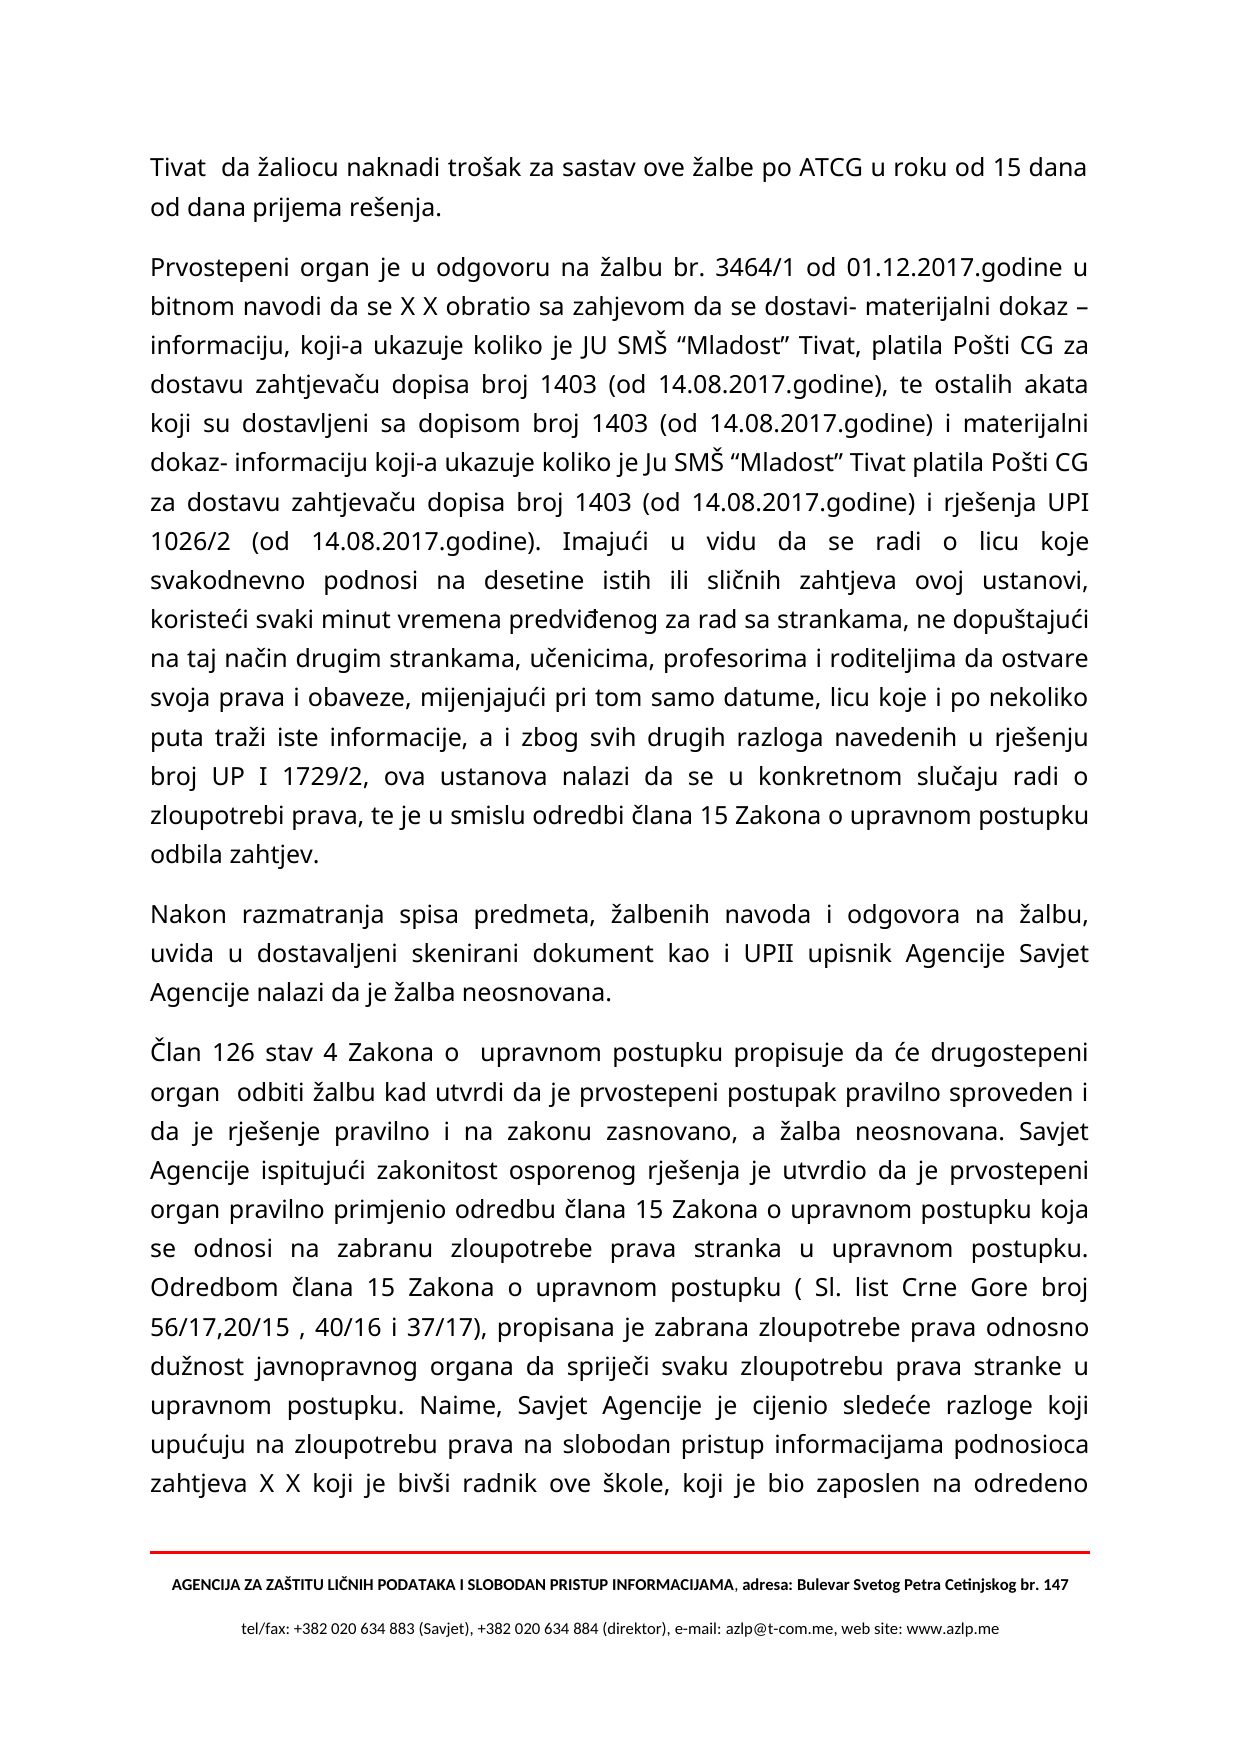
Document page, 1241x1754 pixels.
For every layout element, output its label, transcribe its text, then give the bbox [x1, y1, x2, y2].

text Nakon razmatranja spisa predmeta, žalbenih navoda i odgovora na žalbu, uvida u dostavaljeni skenirani dokument kao i UPII upisnik Agencije Savjet Agencije nalazi da je žalba neosnovana. [150, 897, 1090, 1009]
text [150, 1035, 1090, 1500]
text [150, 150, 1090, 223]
text Prvostepeni organ je u odgovoru na žalbu br. 3464/1 od 01.12.2017.godine u bitnom navodi da se X X obratio sa zahjevom da se dostavi- materijalni dokaz – informaciju, koji-a ukazuje koliko je JU SMŠ “Mladost” Tivat, platila Pošti CG za dostavu zahtjevaču dopisa broj 1403 (od 14.08.2017.godine), te ostalih akata koji su dostavljeni sa dopisom broj 1403 (od 14.08.2017.godine) i materijalni dokaz- informaciju koji-a ukazuje koliko je Ju SMŠ “Mladost” Tivat platila Pošti CG za dostavu zahtjevaču dopisa broj 1403 (od 14.08.2017.godine) i rješenja UPI 1026/2 (od 14.08.2017.godine). Imajući u vidu da se radi o licu koje svakodnevno podnosi na desetine istih ili sličnih zahtjeva ovoj ustanovi, koristeći svaki minut vremena predviđenog za rad sa strankama, ne dopuštajući na taj način drugim strankama, učenicima, profesorima i roditeljima da ostvare svoja prava i obaveze, mijenjajući pri tom samo datume, licu koje i po nekoliko puta traži iste informacije, a i zbog svih drugih razloga navedenih u rješenju broj UP I 1729/2, ova ustanova nalazi da se u konkretnom slučaju radi o zloupotrebi prava, te je u smislu odredbi člana 15 Zakona o upravnom postupku odbila zahtjev. [150, 249, 1090, 871]
